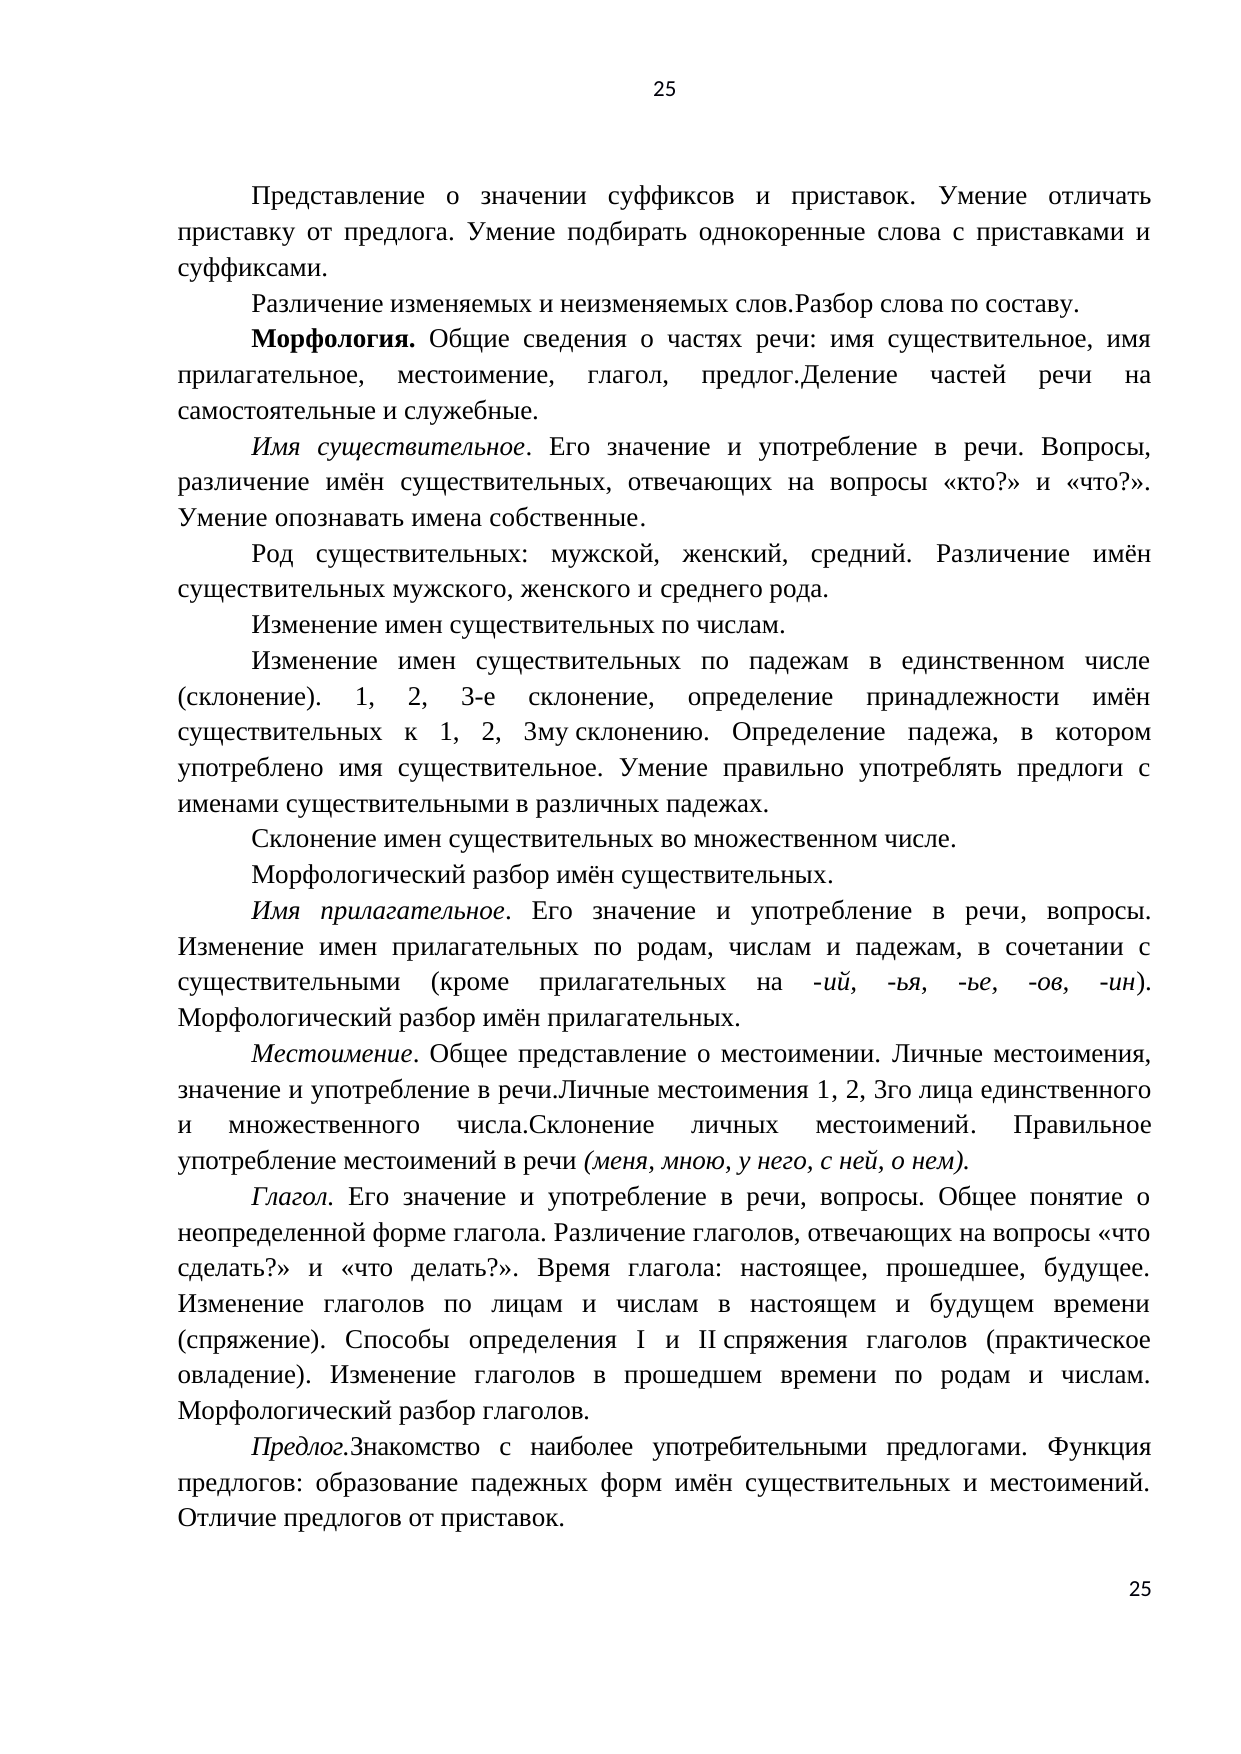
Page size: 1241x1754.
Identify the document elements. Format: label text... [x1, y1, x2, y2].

text Предлог.Знакомство с наиболее употребительными предлогами. Функция предлогов: образование падежных форм имён существительных и местоимений. Отличие предлогов от приставок. [177, 1430, 1152, 1533]
text Имя существительное. Его значение и употребление в речи. Вопросы, различение имён существительных, отвечающих на вопросы «кто?» и «что?». Умение опознавать имена собственные. [177, 429, 1152, 532]
text Изменение имен существительных по числам. [177, 608, 1152, 639]
text Представление о значении суффиксов и приставок. Умение отличать приставку от предлога. Умение подбирать однокоренные слова с приставками и суффиксами. [177, 179, 1152, 282]
text Склонение имен существительных во множественном числе. [177, 823, 1152, 854]
text Изменение имен существительных по падежам в единственном числе (склонение). 1, 2, 3-е склонение, определение принадлежности имён существительных к 1, 2, 3­му склонению. Определение падежа, в котором употреблено имя существительное. Умение правильно употреблять предлоги с именами существительными в различных падежах. [177, 644, 1152, 818]
text Имя прилагательное. Его значение и употребление в речи, вопросы. Изменение имен прилагательных по родам, числам и падежам, в сочетании с существительными (кроме прилагательных на -ий, -ья, -ье, -ов, -ин). Морфологический разбор имён прилагательных. [177, 894, 1152, 1032]
text Различение изменяемых и неизменяемых слов.Разбор слова по составу. [177, 287, 1152, 318]
text Местоимение. Общее представление о местоимении. Личные местоимения, значение и употребление в речи.Личные местоимения 1, 2, 3­го лица единственного и множественного числа.Склонение личных местоимений. Правильное употребление местоимений в речи (меня, мною, у него, с ней, о нем). [177, 1037, 1152, 1175]
text Морфология. Общие сведения о частях речи: имя существительное, имя прилагательное, местоимение, глагол, предлог.Деление частей речи на самостоятельные и служебные. [177, 322, 1152, 425]
text Род существительных: мужской, женский, средний. Различение имён существительных мужского, женского и среднего рода. [177, 537, 1152, 604]
text Морфологический разбор имён существительных. [177, 858, 1152, 889]
text Глагол. Его значение и употребление в речи, вопросы. Общее понятие о неопределенной форме глагола. Различение глаголов, отвечающих на вопросы «что сделать?» и «что делать?». Время глагола: настоящее, прошедшее, будущее. Изменение глаголов по лицам и числам в настоящем и будущем времени (спряжение). Способы определения I и II спряжения глаголов (практическое овладение). Изменение глаголов в прошедшем времени по родам и числам. Морфологический разбор глаголов. [177, 1180, 1152, 1425]
